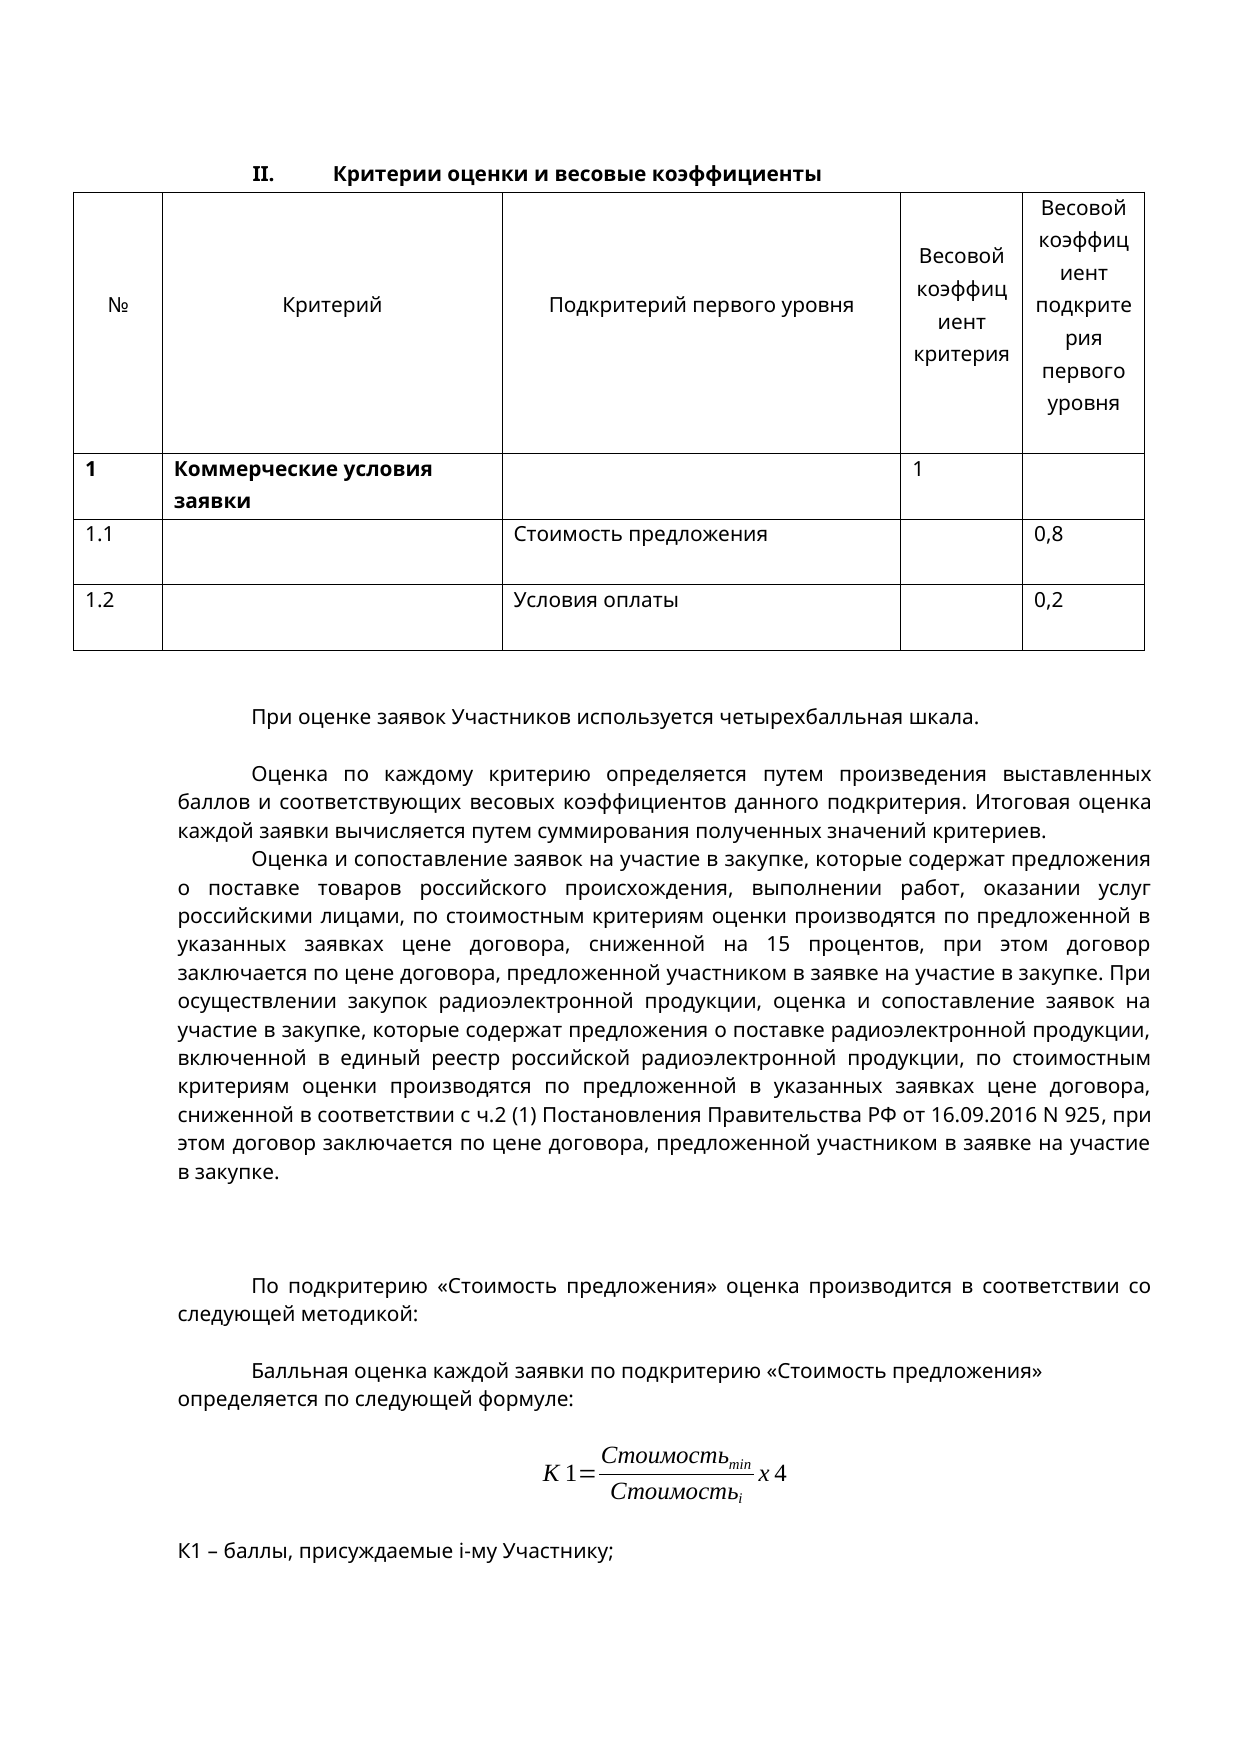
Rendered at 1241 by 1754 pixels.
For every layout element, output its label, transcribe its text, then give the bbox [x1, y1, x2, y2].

table_cell [901, 520, 1022, 584]
table_cell 1 [74, 454, 162, 518]
table_cell Коммерческие условия заявки [163, 454, 502, 518]
list При оценке заявок Участников используется четырехбалльная шкала. [177, 702, 1152, 730]
table_header Критерий [163, 193, 502, 453]
text Балльная оценка каждой заявки по подкритерию «Стоимость предложения» определяется по следующей формуле: [177, 1356, 1152, 1413]
table_cell [901, 585, 1022, 650]
table_header Весовой коэффициент подкритерия первого уровня [1023, 193, 1144, 453]
table_cell 1 [901, 454, 1022, 518]
table_header № [74, 193, 162, 453]
text К1 – баллы, присуждаемые i-му Участнику; [177, 1536, 1152, 1564]
table_cell 0,8 [1023, 520, 1144, 584]
table_cell Условия оплаты [503, 585, 900, 650]
table_cell [503, 454, 900, 518]
text По подкритерию «Стоимость предложения» оценка производится в соответствии со следующей методикой: [177, 1271, 1152, 1328]
table_cell 1.2 [74, 585, 162, 650]
table_cell [163, 585, 502, 650]
list Критерии оценки и весовые коэффициенты [252, 159, 1152, 187]
table_header Подкритерий первого уровня [503, 193, 900, 453]
list Оценка по каждому критерию определяется путем произведения выставленных баллов и соответствующих весовых коэффициентов данного подкритерия. Итоговая оценка каждой заявки вычисляется путем суммирования полученных значений критериев. [177, 759, 1152, 844]
table_cell [163, 520, 502, 584]
table_cell Стоимость предложения [503, 520, 900, 584]
list Оценка и сопоставление заявок на участие в закупке, которые содержат предложения о поставке товаров российского происхождения, выполнении работ, оказании услуг российскими лицами, по стоимостным критериям оценки производятся по предложенной в указанных заявках цене договора, сниженной на 15 процентов, при этом договор заключается по цене договора, предложенной участником в заявке на участие в закупке. При осуществлении закупок радиоэлектронной продукции, оценка и сопоставление заявок на участие в закупке, которые содержат предложения о поставке радиоэлектронной продукции, включенной в единый реестр российской радиоэлектронной продукции, по стоимостным критериям оценки производятся по предложенной в указанных заявках цене договора, сниженной в соответствии с ч.2 (1) Постановления Правительства РФ от 16.09.2016 N 925, при этом договор заключается по цене договора, предложенной участником в заявке на участие в закупке. [177, 844, 1152, 1185]
table_cell [1023, 454, 1144, 518]
table_header Весовой коэффициент критерия [901, 193, 1022, 453]
table_cell 1.1 [74, 520, 162, 584]
table_cell 0,2 [1023, 585, 1144, 650]
